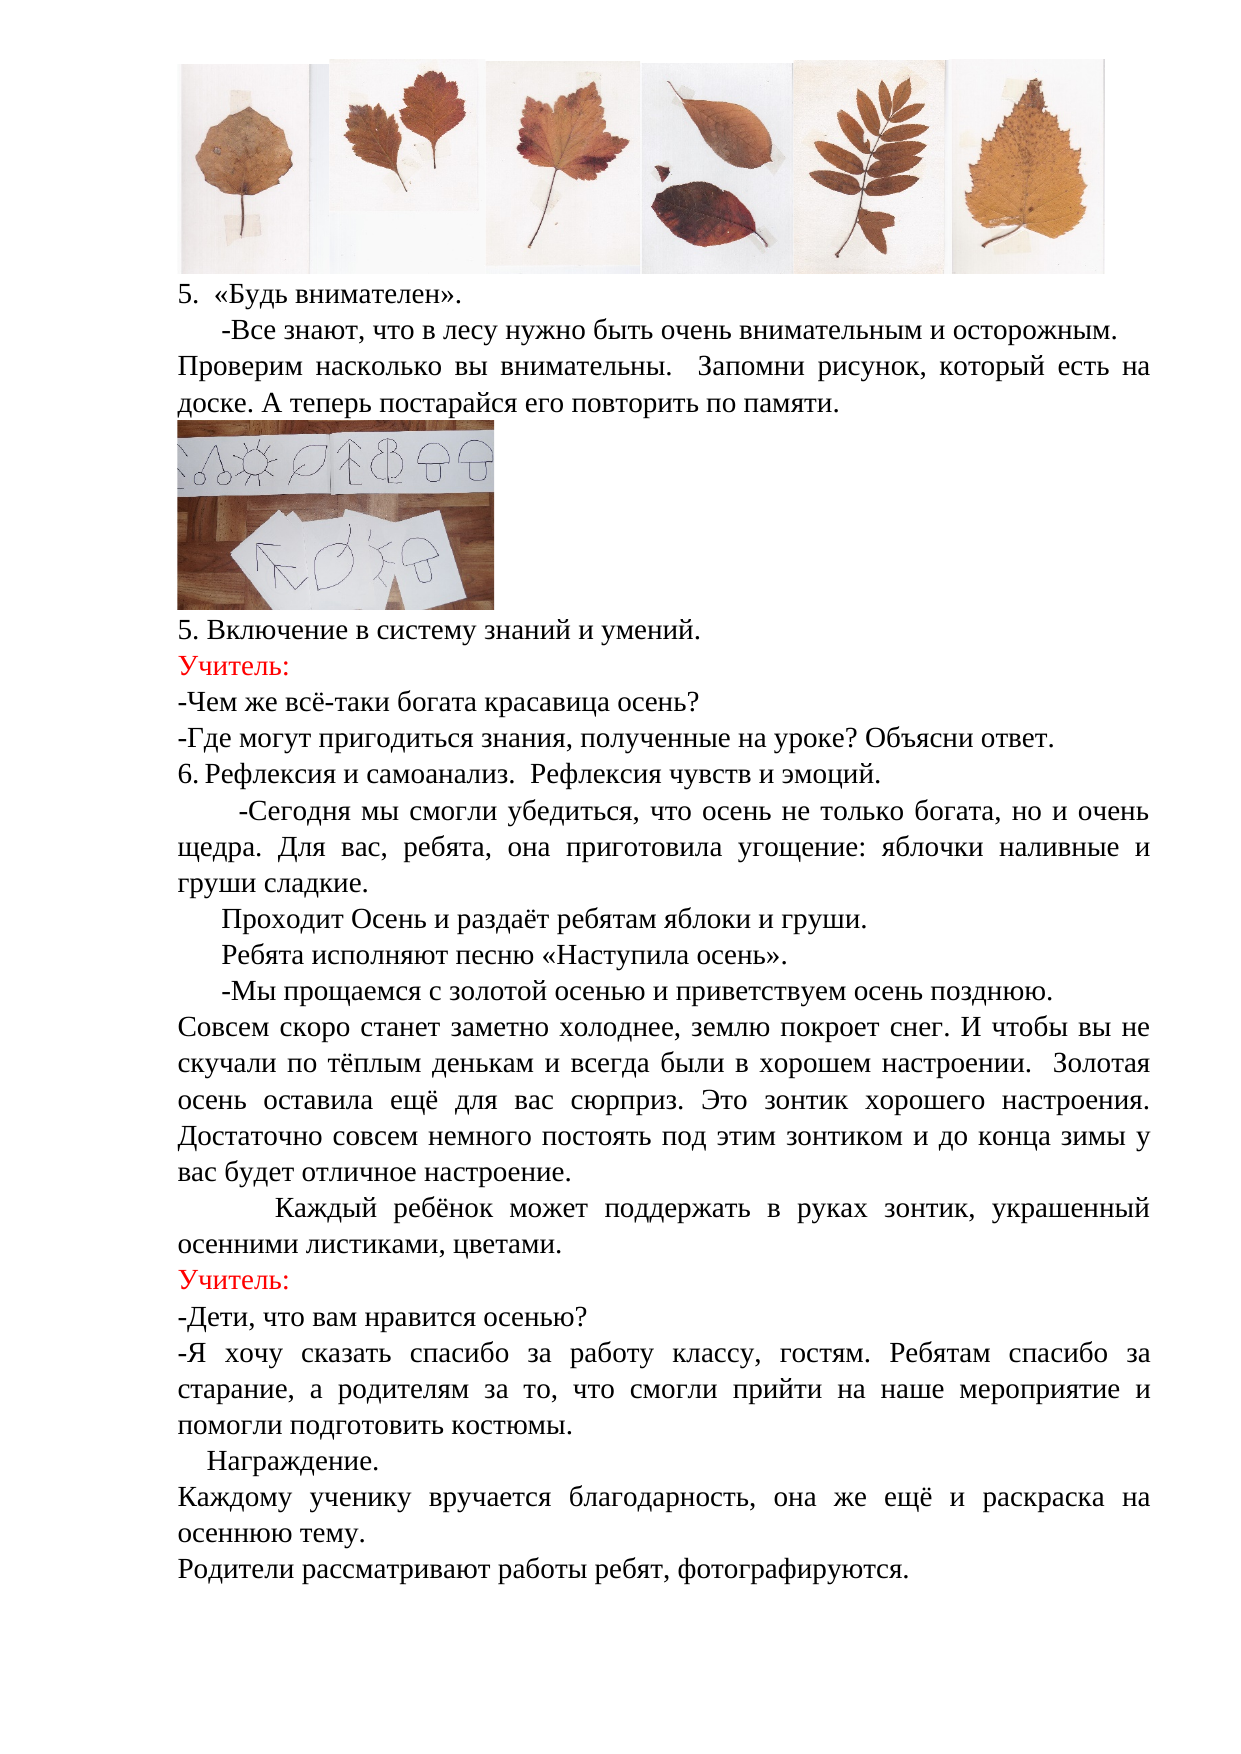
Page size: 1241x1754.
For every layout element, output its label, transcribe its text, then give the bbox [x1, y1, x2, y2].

picture [177, 59, 1105, 274]
text -Где могут пригодиться знания, полученные на уроке? Объясни ответ. [177, 720, 1152, 754]
text 5. «Будь внимателен». [177, 276, 1152, 310]
text -Я хочу сказать спасибо за работу классу, гостям. Ребятам спасибо за старание, а родителям за то, что смогли прийти на наше мероприятие и помогли подготовить костюмы. [177, 1335, 1152, 1441]
text Проходит Осень и раздаёт ребятам яблоки и груши. [177, 901, 1152, 934]
text Совсем скоро станет заметно холоднее, землю покроет снег. И чтобы вы не скучали по тёплым денькам и всегда были в хорошем настроении. Золотая осень оставила ещё для вас сюрприз. Это зонтик хорошего настроения. Достаточно совсем немного постоять под этим зонтиком и до конца зимы у вас будет отличное настроение. [177, 1009, 1152, 1188]
text Каждому ученику вручается благодарность, она же ещё и раскраска на осеннюю тему. [177, 1479, 1152, 1549]
text -Все знают, что в лесу нужно быть очень внимательным и осторожным. [177, 312, 1152, 346]
picture [177, 420, 495, 610]
text 5. Включение в систему знаний и умений. [177, 612, 1152, 645]
text Ребята исполняют песню «Наступила осень». [177, 937, 1152, 971]
text Каждый ребёнок может поддержать в руках зонтик, украшенный осенними листиками, цветами. [177, 1190, 1152, 1260]
text -Сегодня мы смогли убедиться, что осень не только богата, но и очень щедра. Для вас, ребята, она приготовила угощение: яблочки наливные и груши сладкие. [177, 793, 1152, 898]
text Награждение. [177, 1443, 1152, 1477]
text 6. Рефлексия и самоанализ. Рефлексия чувств и эмоций. [177, 756, 1152, 790]
text -Чем же всё-таки богата красавица осень? [177, 684, 1152, 718]
text -Дети, что вам нравится осенью? [177, 1299, 1152, 1332]
text Родители рассматривают работы ребят, фотографируются. [177, 1552, 1152, 1585]
text -Мы прощаемся с золотой осенью и приветствуем осень позднюю. [177, 973, 1152, 1007]
text Учитель: [177, 1262, 1152, 1296]
text Учитель: [177, 648, 1152, 682]
text Проверим насколько вы внимательны. Запомни рисунок, который есть на доске. А теперь постарайся его повторить по памяти. [177, 348, 1152, 418]
